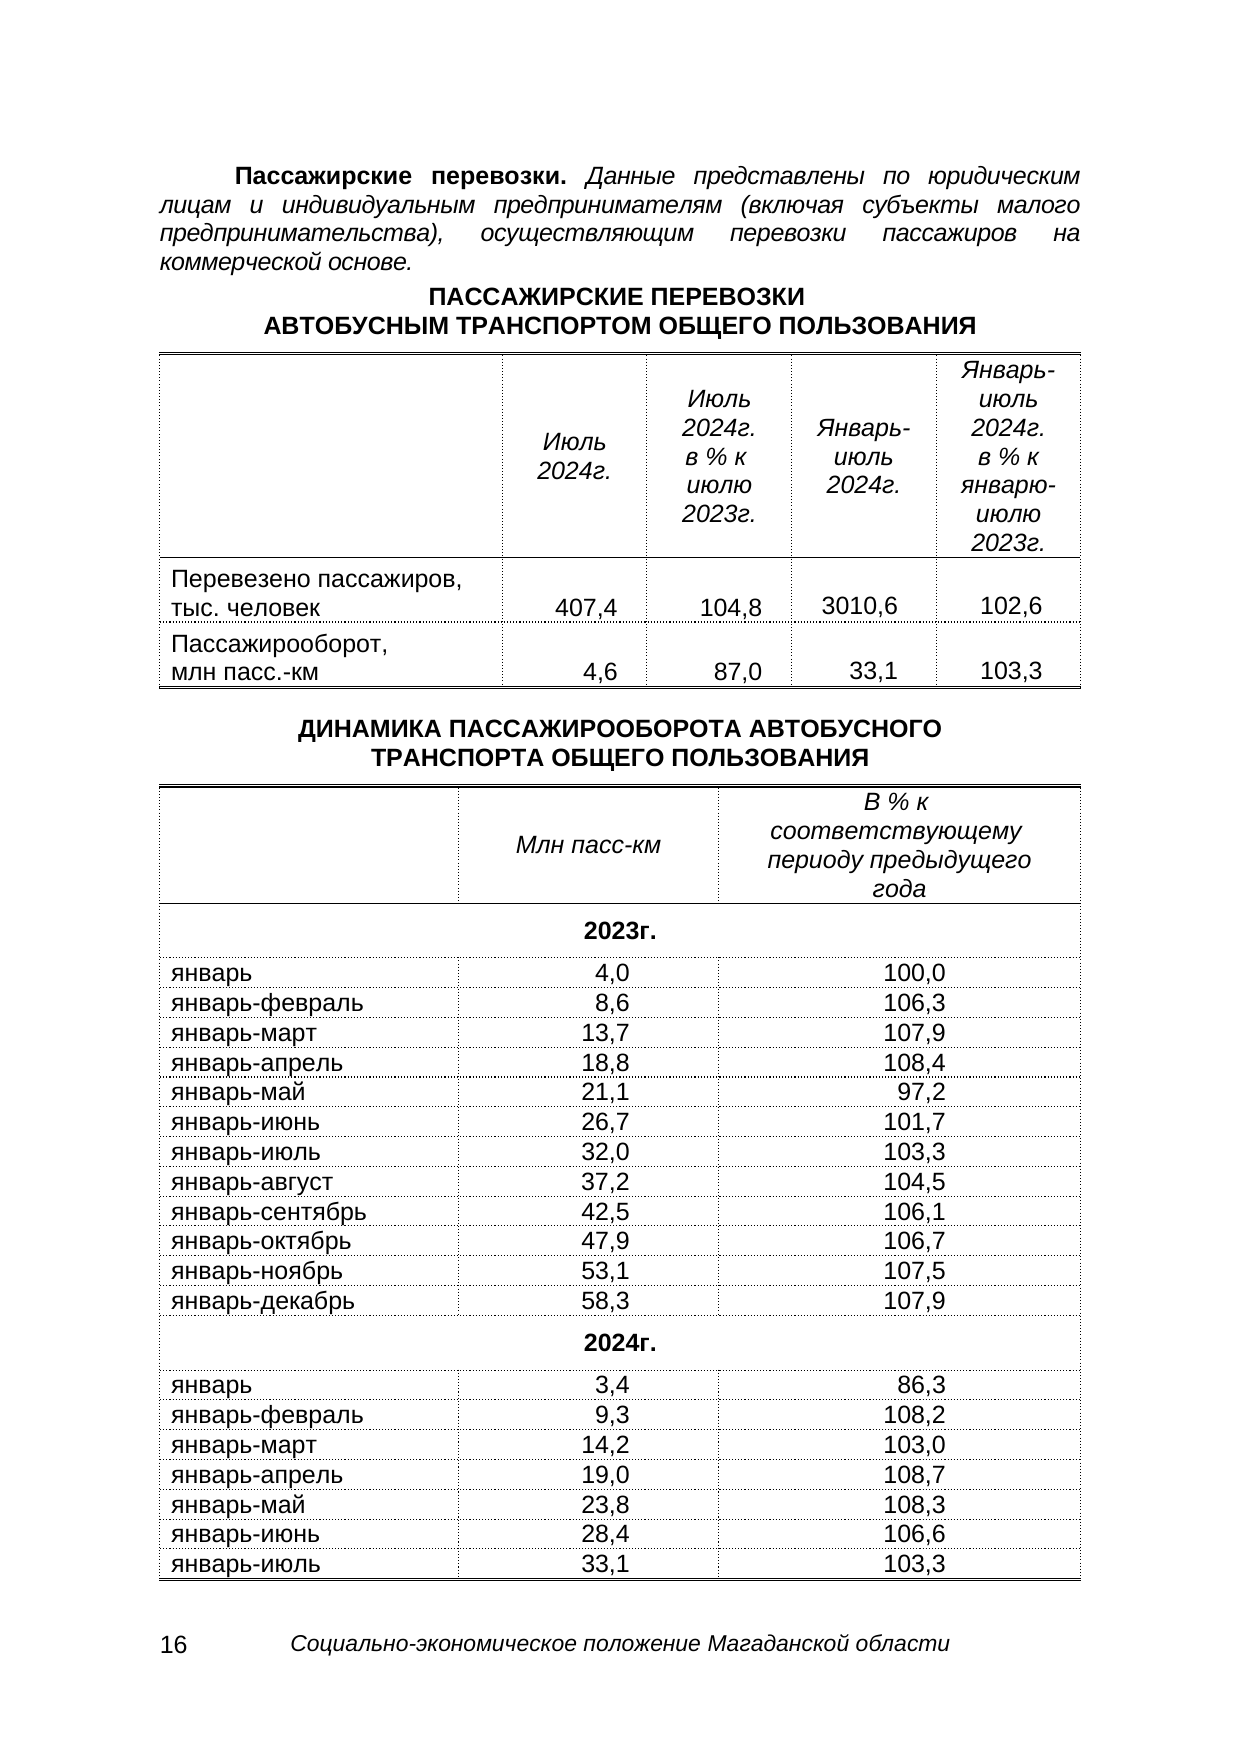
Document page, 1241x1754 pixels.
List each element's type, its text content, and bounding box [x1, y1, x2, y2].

table_cell 97,2 [718, 1076, 1081, 1106]
table_cell 9,3 [459, 1399, 718, 1429]
table_cell январь-май [160, 1076, 459, 1106]
table_cell 407,4 [502, 558, 647, 621]
table_cell 104,8 [647, 558, 791, 621]
table_header Июль 2024г. [502, 355, 647, 557]
table_cell Перевезено пассажиров, тыс. человек [160, 558, 502, 621]
table_cell Пассажирооборот, млн пасс.-км [160, 621, 502, 686]
table_cell 100,0 [718, 957, 1081, 987]
table_cell январь-апрель [160, 1459, 459, 1489]
table_cell январь-июль [160, 1548, 459, 1578]
table_cell 18,8 [459, 1047, 718, 1076]
table_cell 103,3 [718, 1548, 1081, 1578]
table_cell 13,7 [459, 1017, 718, 1047]
table_cell 106,7 [718, 1225, 1081, 1255]
table_cell январь-февраль [160, 1399, 459, 1429]
table_cell январь-июнь [160, 1519, 459, 1548]
table_header [160, 788, 459, 902]
table_cell 101,7 [718, 1106, 1081, 1136]
table_cell 58,3 [459, 1285, 718, 1315]
table_cell 3010,6 [791, 558, 936, 621]
table_header Млн пасс-км [459, 788, 718, 902]
table_cell 2023г. [160, 904, 1081, 957]
table_cell 103,0 [718, 1429, 1081, 1459]
table_cell 42,5 [459, 1196, 718, 1225]
table_header [160, 355, 502, 557]
table_cell 106,1 [718, 1196, 1081, 1225]
table_cell январь-март [160, 1017, 459, 1047]
table_cell 33,1 [459, 1548, 718, 1578]
table_cell 107,9 [718, 1285, 1081, 1315]
table_cell 107,9 [718, 1017, 1081, 1047]
table_cell 47,9 [459, 1225, 718, 1255]
text ДИНАМИКА ПАССАЖИРООБОРОТА АВТОБУСНОГО ТРАНСПОРТА ОБЩЕГО ПОЛЬЗОВАНИЯ [159, 714, 1081, 772]
table_header Июль 2024г. в % к июлю 2023г. [647, 355, 791, 557]
table_cell 33,1 [791, 621, 936, 686]
table_cell 108,3 [718, 1489, 1081, 1518]
text ПАССАЖИРСКИЕ ПЕРЕВОЗКИ АВТОБУСНЫМ ТРАНСПОРТОМ ОБЩЕГО ПОЛЬЗОВАНИЯ [159, 282, 1081, 340]
text Пассажирские перевозки. Данные представлены по юридическим лицам и индивидуальным предпринимателям (включая субъекты малого предпринимательства), осуществляющим перевозки пассажиров на коммерческой основе. [159, 161, 1081, 276]
table_cell 102,6 [936, 557, 1081, 621]
table_cell январь [160, 957, 459, 987]
table_cell 103,3 [936, 621, 1081, 686]
table_cell 104,5 [718, 1166, 1081, 1196]
table_cell 107,5 [718, 1255, 1081, 1285]
table_cell январь-апрель [160, 1047, 459, 1076]
table_header Январь-июль 2024г. [791, 355, 936, 557]
table_cell январь [160, 1370, 459, 1399]
table_cell 108,2 [718, 1399, 1081, 1429]
table_cell 4,0 [459, 957, 718, 987]
table_cell 3,4 [459, 1370, 718, 1399]
table_cell 37,2 [459, 1166, 718, 1196]
table_header В % к соответствующему периоду предыдущего года [718, 788, 1081, 902]
table_cell 87,0 [647, 621, 791, 686]
table_cell январь-октябрь [160, 1225, 459, 1255]
table_header Январь-июль 2024г. в % к январю-июлю 2023г. [936, 355, 1081, 557]
table_cell 108,4 [718, 1047, 1081, 1076]
table_cell январь-март [160, 1429, 459, 1459]
table_cell 28,4 [459, 1519, 718, 1548]
table_cell 21,1 [459, 1076, 718, 1106]
table_cell 106,3 [718, 987, 1081, 1017]
table_cell 4,6 [502, 621, 647, 686]
table_cell 2024г. [160, 1315, 1081, 1369]
table_cell 8,6 [459, 987, 718, 1017]
table_cell 19,0 [459, 1459, 718, 1489]
table_cell 23,8 [459, 1489, 718, 1518]
table_cell январь-июль [160, 1136, 459, 1166]
table_cell январь-декабрь [160, 1285, 459, 1315]
table_cell январь-июнь [160, 1106, 459, 1136]
table_cell январь-ноябрь [160, 1255, 459, 1285]
table_cell 53,1 [459, 1255, 718, 1285]
table_cell 32,0 [459, 1136, 718, 1166]
table_cell 106,6 [718, 1519, 1081, 1548]
table_cell 26,7 [459, 1106, 718, 1136]
table_cell январь-май [160, 1489, 459, 1518]
table_cell 14,2 [459, 1429, 718, 1459]
table_cell январь-август [160, 1166, 459, 1196]
table_cell 86,3 [718, 1370, 1081, 1399]
table_cell 108,7 [718, 1459, 1081, 1489]
table_cell 103,3 [718, 1136, 1081, 1166]
table_cell январь-сентябрь [160, 1196, 459, 1225]
table_cell январь-февраль [160, 987, 459, 1017]
